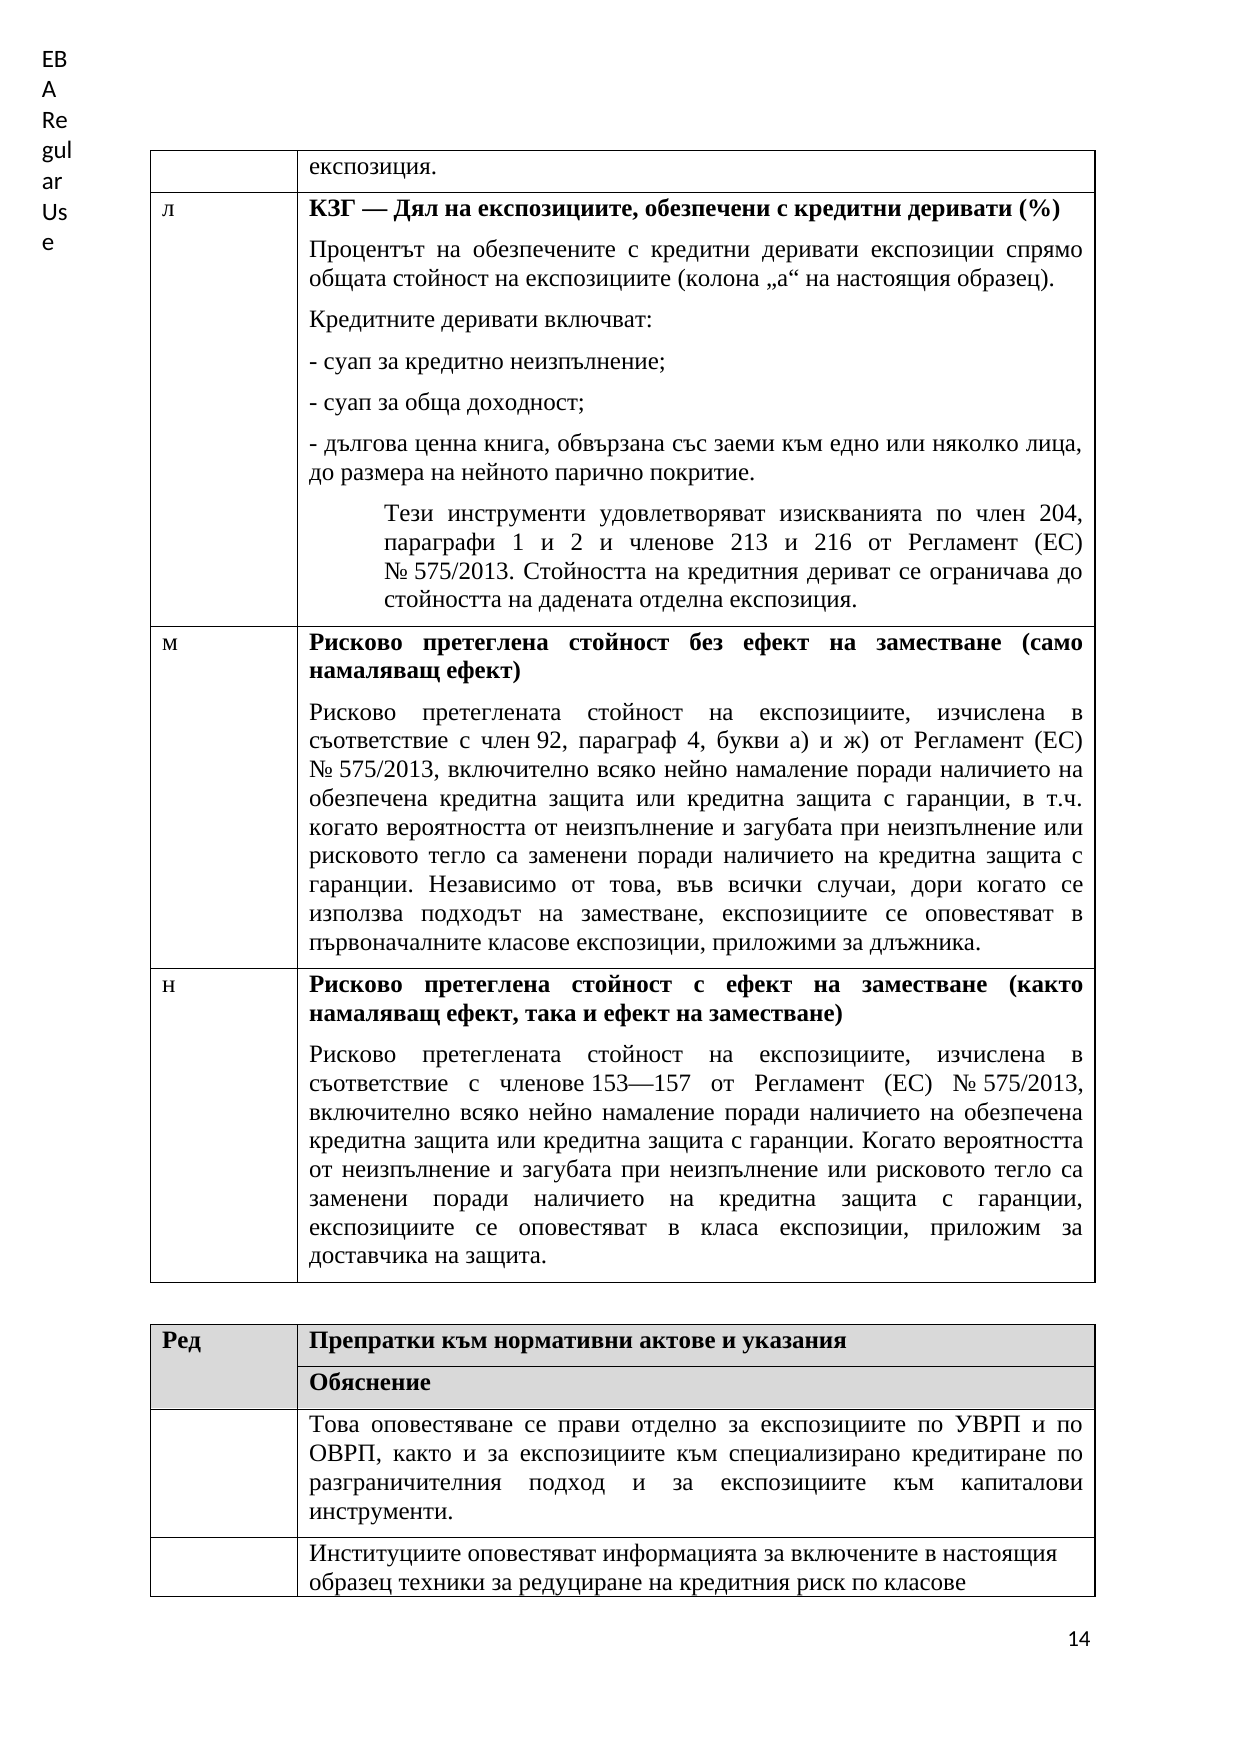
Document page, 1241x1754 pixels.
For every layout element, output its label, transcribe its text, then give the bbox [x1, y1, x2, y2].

table_cell КЗГ — Дял на експозициите, обезпечени с кредитни деривати (%) Процентът на обезпечените с кредитни деривати експозиции спрямо общата стойност на експозициите (колона „а“ на настоящия образец). Кредитните деривати включват: - суап за кредитно неизпълнение; - суап за обща доходност; - дългова ценна книга, обвързана със заеми към едно или няколко лица, до размера на нейното парично покритие. Тези инструменти удовлетворяват изискванията по член 204, параграфи 1 и 2 и членове 213 и 216 от Регламент (ЕС) № 575/2013. Стойността на кредитния дериват се ограничава до стойността на дадената отделна експозиция. [298, 193, 1094, 626]
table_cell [151, 1538, 297, 1596]
table_cell м [151, 627, 297, 968]
table_cell Това оповестяване се прави отделно за експозициите по УВРП и по ОВРП, както и за експозициите към специализирано кредитиране по разграничителния подход и за експозициите към капиталови инструменти. [298, 1410, 1094, 1537]
table_cell Рисково претеглена стойност с ефект на заместване (както намаляващ ефект, така и ефект на заместване) Рисково претеглената стойност на експозициите, изчислена в съответствие с членове 153—157 от Регламент (ЕС) № 575/2013, включително всяко нейно намаление поради наличието на обезпечена кредитна защита или кредитна защита с гаранции. Когато вероятността от неизпълнение и загубата при неизпълнение или рисковото тегло са заменени поради наличието на кредитна защита с гаранции, експозициите се оповестяват в класа експозиции, приложим за доставчика на защита. [298, 969, 1094, 1282]
table_cell [151, 1410, 297, 1537]
table_header Препратки към нормативни актове и указания [298, 1325, 1094, 1366]
table_cell н [151, 969, 297, 1282]
table_cell л [151, 193, 297, 626]
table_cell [298, 151, 1094, 192]
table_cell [298, 1538, 1094, 1596]
table_cell к [151, 151, 297, 192]
table_cell Обяснение [298, 1367, 1094, 1408]
table_header Ред [151, 1325, 297, 1408]
table_cell Рисково претеглена стойност без ефект на заместване (само намаляващ ефект) Рисково претеглената стойност на експозициите, изчислена в съответствие с член 92, параграф 4, букви а) и ж) от Регламент (ЕС) № 575/2013, включително всяко нейно намаление поради наличието на обезпечена кредитна защита или кредитна защита с гаранции, в т.ч. когато вероятността от неизпълнение и загубата при неизпълнение или рисковото тегло са заменени поради наличието на кредитна защита с гаранции. Независимо от това, във всички случаи, дори когато се използва подходът на заместване, експозициите се оповестяват в първоначалните класове експозиции, приложими за длъжника. [298, 627, 1094, 968]
